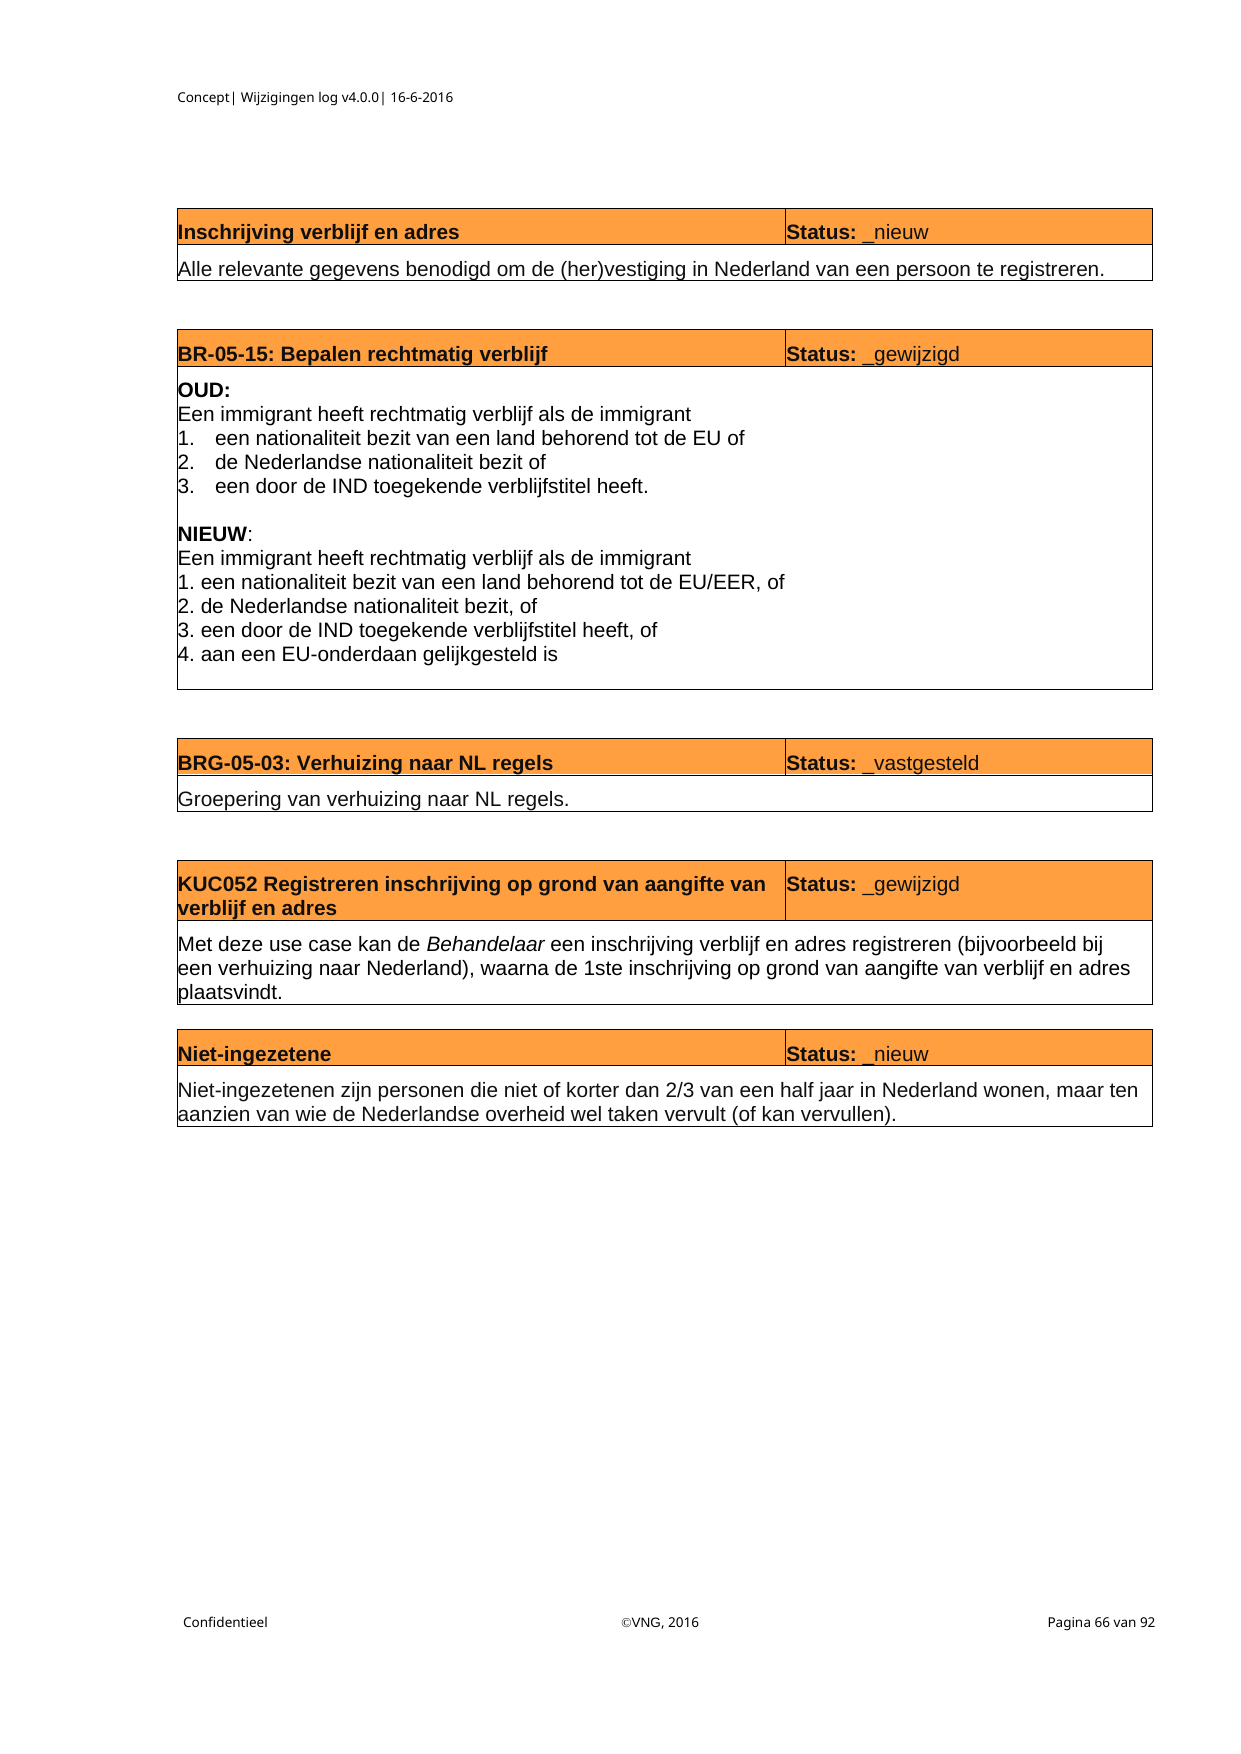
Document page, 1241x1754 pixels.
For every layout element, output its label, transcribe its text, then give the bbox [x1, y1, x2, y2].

table_header KUC052 Registreren inschrijving op grond van aangifte van verblijf en adres [178, 861, 785, 920]
table_header BR-05-15: Bepalen rechtmatig verblijf [178, 330, 785, 366]
table_header BRG-05-03: Verhuizing naar NL regels [178, 739, 785, 774]
table_cell Met deze use case kan de Behandelaar een inschrijving verblijf en adres registreren (bijvoorbeeld bij een verhuizing naar Nederland), waarna de 1ste inschrijving op grond van aangifte van verblijf en adres plaatsvindt. [178, 921, 1152, 1004]
table_header Status: _nieuw [786, 1030, 1152, 1065]
table_cell Alle relevante gegevens benodigd om de (her)vestiging in Nederland van een persoon te registreren. [178, 245, 1152, 280]
table_header Status: _vastgesteld [786, 739, 1152, 774]
table_header Niet-ingezetene [178, 1030, 785, 1065]
table_header Status: _gewijzigd [786, 330, 1152, 366]
table_cell OUD: Een immigrant heeft rechtmatig verblijf als de immigrant een nationaliteit bezit van een land behorend tot de EU of de Nederlandse nationaliteit bezit of een door de IND toegekende verblijfstitel heeft. NIEUW: Een immigrant heeft rechtmatig verblijf als de immigrant 1. een nationaliteit bezit van een land behorend tot de EU/EER, of 2. de Nederlandse nationaliteit bezit, of 3. een door de IND toegekende verblijfstitel heeft, of 4. aan een EU-onderdaan gelijkgesteld is [178, 367, 1152, 689]
table_cell Groepering van verhuizing naar NL regels. [178, 776, 1152, 811]
table_header Inschrijving verblijf en adres [178, 209, 785, 244]
table_cell Niet-ingezetenen zijn personen die niet of korter dan 2/3 van een half jaar in Nederland wonen, maar ten aanzien van wie de Nederlandse overheid wel taken vervult (of kan vervullen). [178, 1066, 1152, 1126]
table_header Status: _nieuw [786, 209, 1152, 244]
table_header Status: _gewijzigd [786, 861, 1152, 920]
